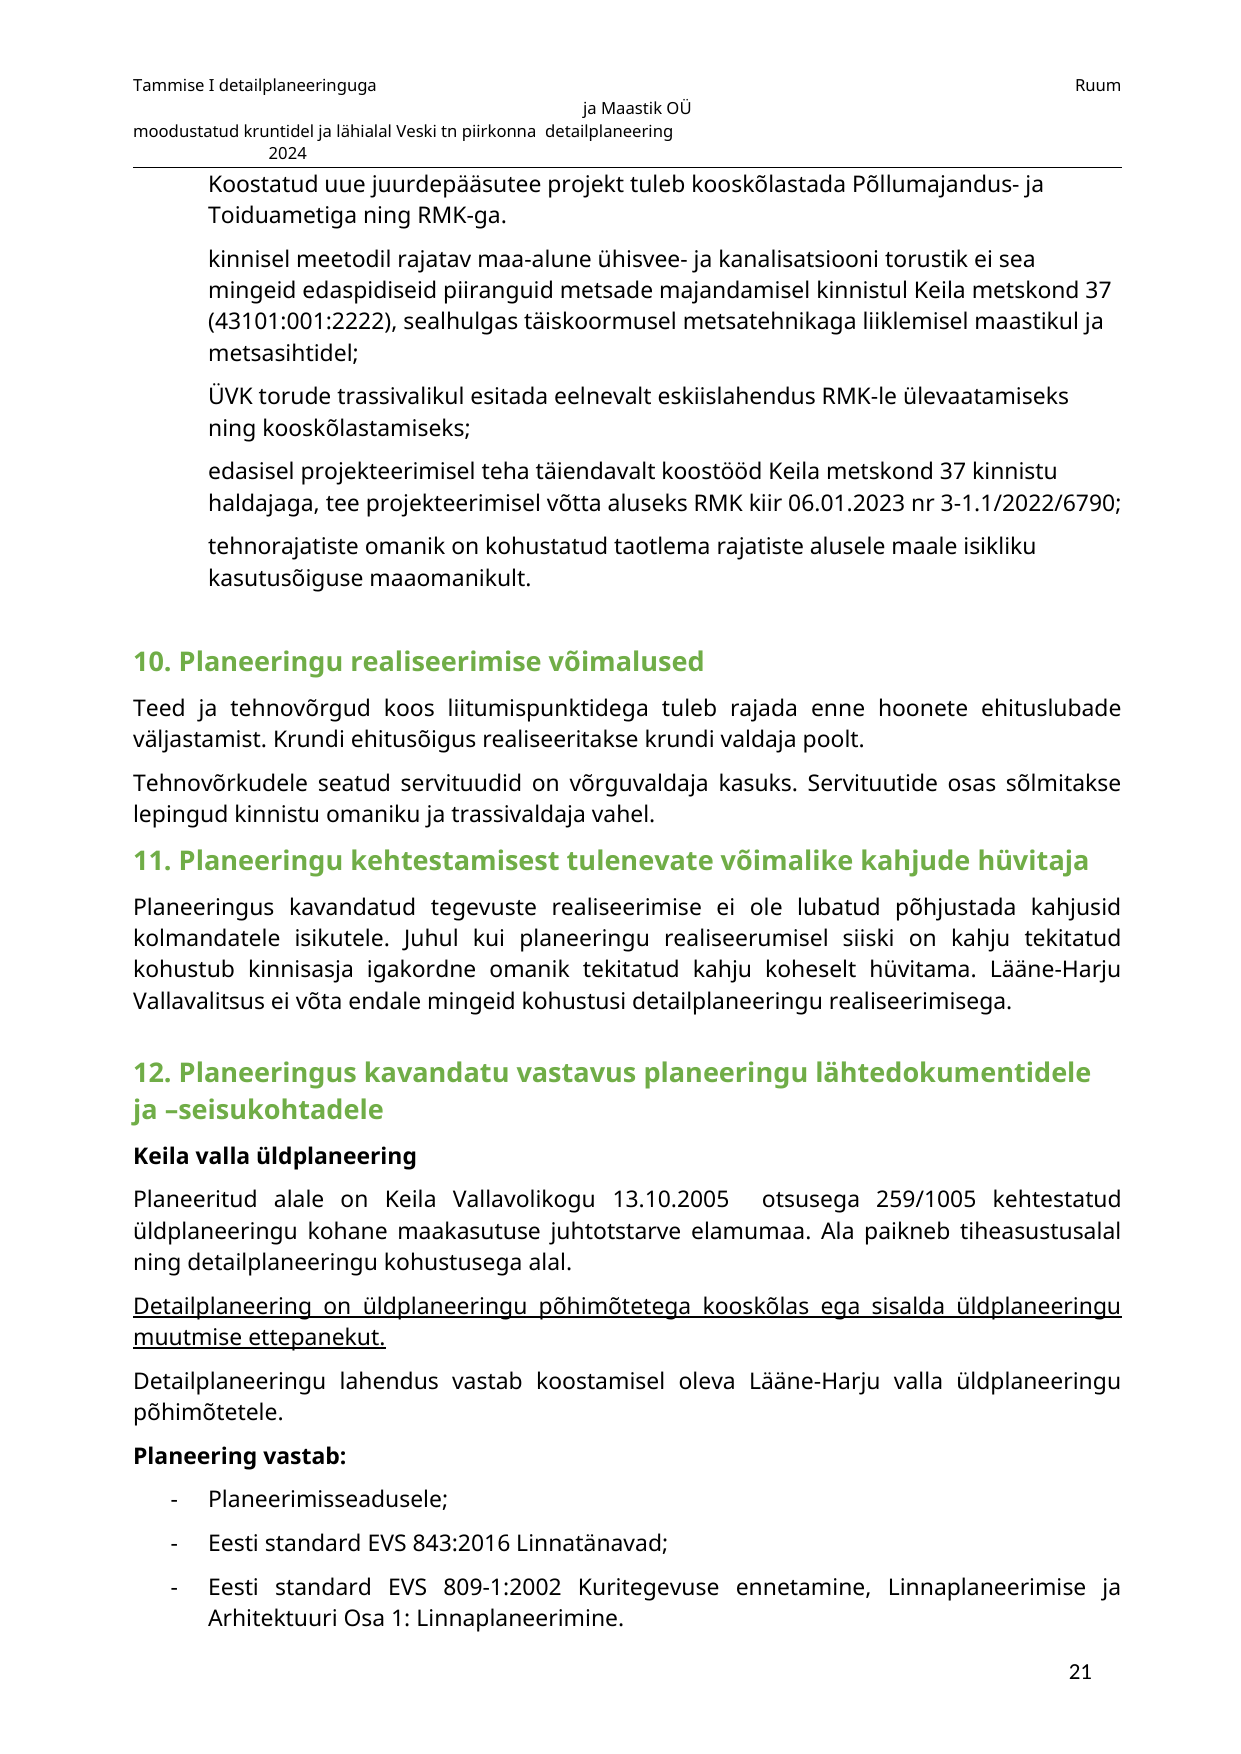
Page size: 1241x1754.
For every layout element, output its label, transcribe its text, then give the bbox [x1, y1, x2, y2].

text tehnorajatiste omanik on kohustatud taotlema rajatiste alusele maale isikliku kasutusõiguse maaomanikult. [208, 530, 1122, 593]
text edasisel projekteerimisel teha täiendavalt koostööd Keila metskond 37 kinnistu haldajaga, tee projekteerimisel võtta aluseks RMK kiir 06.01.2023 nr 3-1.1/2022/6790; [208, 455, 1122, 518]
text kinnisel meetodil rajatav maa-alune ühisvee- ja kanalisatsiooni torustik ei sea mingeid edaspidiseid piiranguid metsade majandamisel kinnistul Keila metskond 37 (43101:001:2222), sealhulgas täiskoormusel metsatehnikaga liiklemisel maastikul ja metsasihtidel; [208, 243, 1122, 368]
text Keila valla üldplaneering [133, 1140, 1122, 1171]
text Planeering vastab: [133, 1440, 1122, 1471]
list Planeerimisseadusele; [170, 1483, 1122, 1515]
subtitle 11. Planeeringu kehtestamisest tulenevate võimalike kahjude hüvitaja [133, 842, 1122, 878]
text Planeeritud alale on Keila Vallavolikogu 13.10.2005 otsusega 259/1005 kehtestatud üldplaneeringu kohane maakasutuse juhtotstarve elamumaa. Ala paikneb tiheasustusalal ning detailplaneeringu kohustusega alal. [133, 1183, 1122, 1277]
text Teed ja tehnovõrgud koos liitumispunktidega tuleb rajada enne hoonete ehituslubade väljastamist. Krundi ehitusõigus realiseeritakse krundi valdaja poolt. [133, 692, 1122, 754]
subtitle 10. Planeeringu realiseerimise võimalused [133, 642, 1122, 679]
text Detailplaneering on üldplaneeringu põhimõtetega kooskõlas ega sisalda üldplaneeringu muutmise ettepanekut. [133, 1318, 1122, 1352]
text Tehnovõrkudele seatud servituudid on võrguvaldaja kasuks. Servituutide osas sõlmitakse lepingud kinnistu omaniku ja trassivaldaja vahel. [133, 767, 1122, 829]
text Planeeringus kavandatud tegevuste realiseerimise ei ole lubatud põhjustada kahjusid kolmandatele isikutele. Juhul kui planeeringu realiseerumisel siiski on kahju tekitatud kohustub kinnisasja igakordne omanik tekitatud kahju koheselt hüvitama. Lääne-Harju Vallavalitsus ei võta endale mingeid kohustusi detailplaneeringu realiseerimisega. [133, 891, 1122, 1016]
subtitle 12. Planeeringus kavandatu vastavus planeeringu lähtedokumentidele ja –seisukohtadele [133, 1053, 1122, 1127]
text Detailplaneeringu lahendus vastab koostamisel oleva Lääne-Harju valla üldplaneeringu põhimõtetele. [133, 1365, 1122, 1427]
text Koostatud uue juurdepääsutee projekt tuleb kooskõlastada Põllumajandus- ja Toiduametiga ning RMK-ga. [208, 168, 1122, 230]
text ÜVK torude trassivalikul esitada eelnevalt eskiislahendus RMK-le ülevaatamiseks ning kooskõlastamiseks; [208, 380, 1122, 443]
list Eesti standard EVS 843:2016 Linnatänavad; [170, 1527, 1122, 1558]
text Detailplaneering on üldplaneeringu põhimõtetega kooskõlas ega sisalda üldplaneeringu muutmise ettepanekut. [133, 1290, 1122, 1316]
list Eesti standard EVS 809-1:2002 Kuritegevuse ennetamine, Linnaplaneerimise ja Arhitektuuri Osa 1: Linnaplaneerimine. [170, 1571, 1122, 1633]
